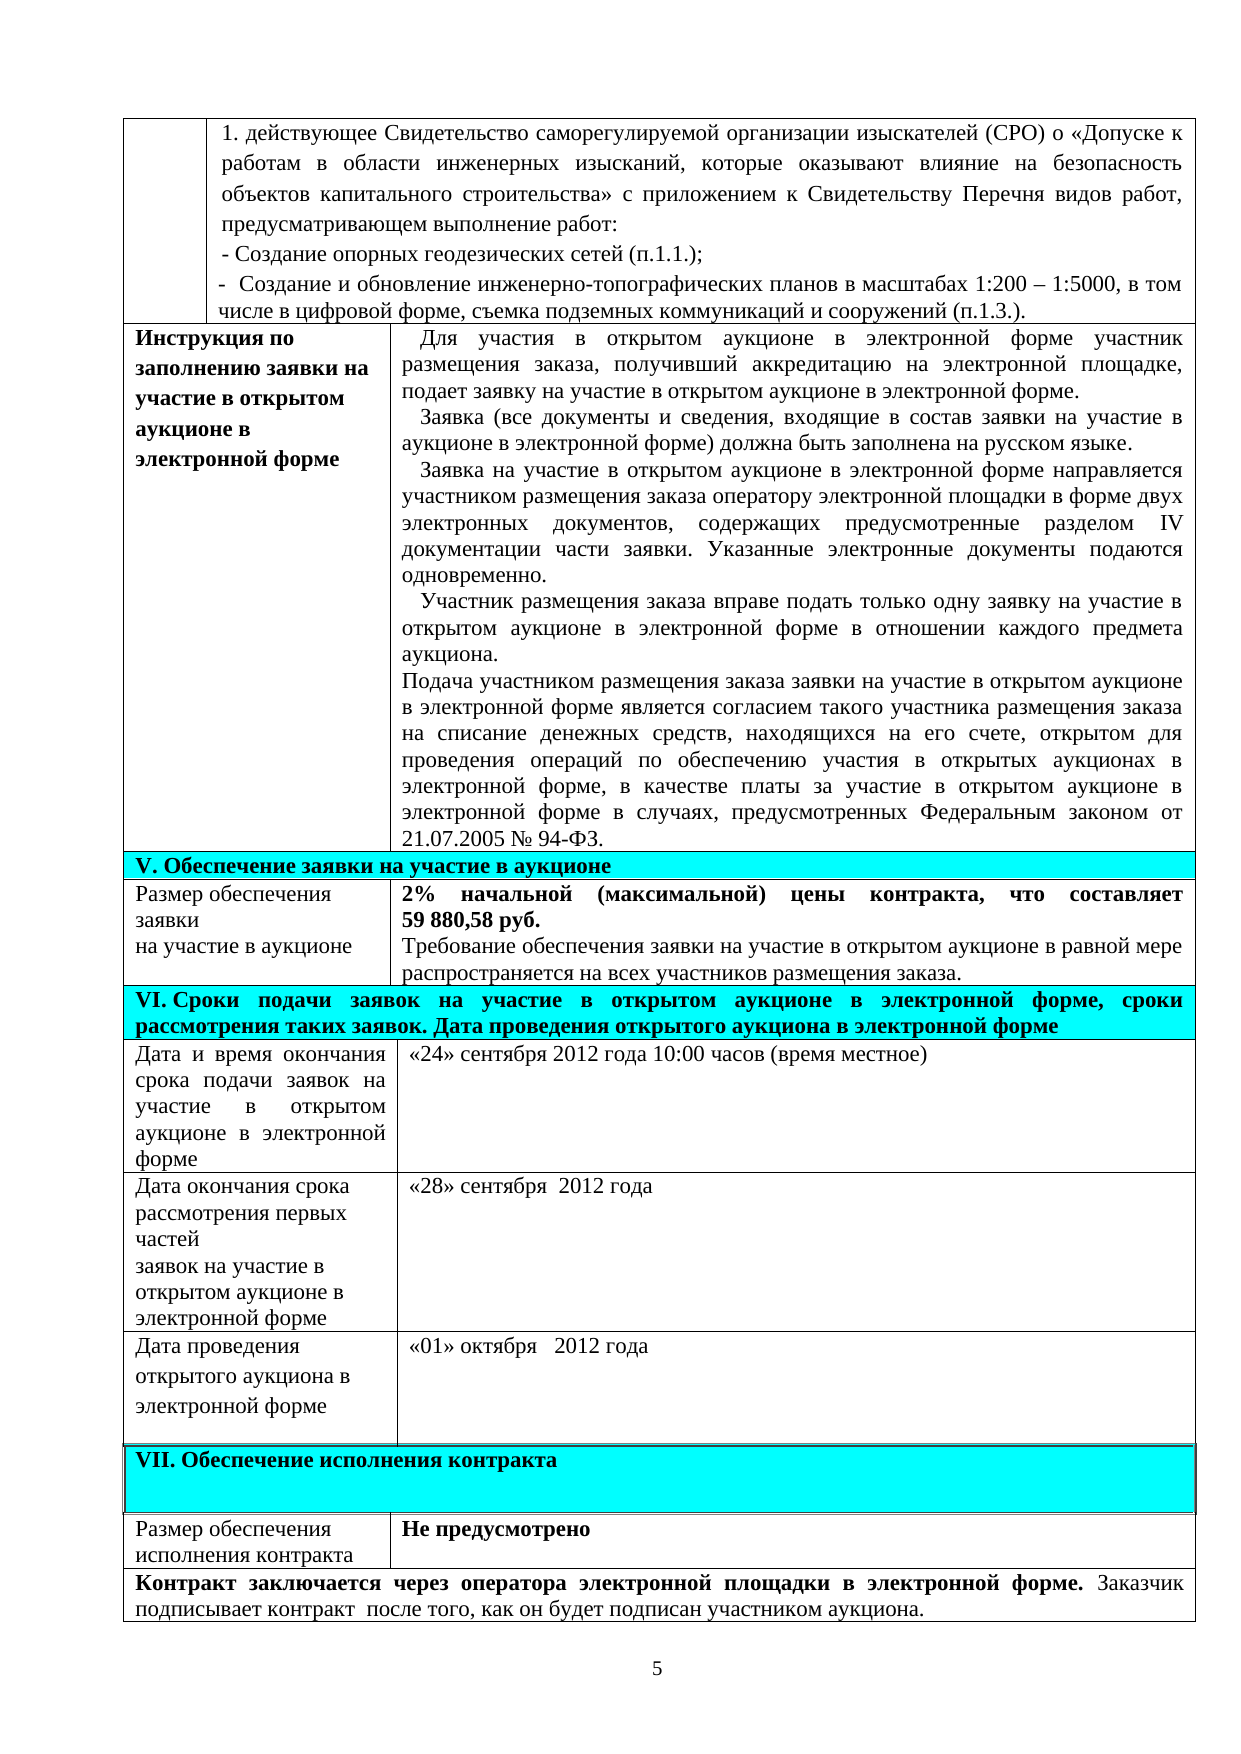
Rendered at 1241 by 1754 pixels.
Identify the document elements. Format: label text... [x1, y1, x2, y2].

table_cell VII. Обеспечение исполнения контракта [126, 1444, 1195, 1512]
table_cell Дата окончания срока рассмотрения первых частей заявок на участие в открытом аукционе в электронной форме [124, 1173, 397, 1331]
table_cell Инструкция по заполнению заявки на участие в открытом аукционе в электронной форме [124, 324, 390, 851]
table_cell [124, 119, 206, 323]
table_cell 2% начальной (максимальной) цены контракта, что составляет 59 880,58 руб. Требование обеспечения заявки на участие в открытом аукционе в равной мере распространяется на всех участников размещения заказа. [391, 880, 1195, 985]
table_cell «01» октября 2012 года [398, 1332, 1195, 1443]
table_cell Дата и время окончания срока подачи заявок на участие в открытом аукционе в электронной форме [124, 1040, 397, 1172]
table_cell Контракт заключается через оператора электронной площадки в электронной форме. Заказчик подписывает контракт после того, как он будет подписан участником аукциона. [124, 1569, 1195, 1621]
table_cell Дата проведения открытого аукциона в электронной форме [124, 1332, 397, 1443]
table_cell V. Обеспечение заявки на участие в аукционе [124, 852, 1195, 878]
table_cell «24» сентября 2012 года 10:00 часов (время местное) [398, 1040, 1195, 1172]
table_cell «28» сентября 2012 года [398, 1173, 1195, 1331]
table_cell Для участия в открытом аукционе в электронной форме участник размещения заказа, получивший аккредитацию на электронной площадке, подает заявку на участие в открытом аукционе в электронной форме. Заявка (все документы и сведения, входящие в состав заявки на участие в аукционе в электронной форме) должна быть заполнена на русском языке. Заявка на участие в открытом аукционе в электронной форме направляется участником размещения заказа оператору электронной площадки в форме двух электронных документов, содержащих предусмотренные разделом IV документации части заявки. Указанные электронные документы подаются одновременно. Участник размещения заказа вправе подать только одну заявку на участие в открытом аукционе в электронной форме в отношении каждого предмета аукциона. Подача участником размещения заказа заявки на участие в открытом аукционе в электронной форме является согласием такого участника размещения заказа на списание денежных средств, находящихся на его счете, открытом для проведения операций по обеспечению участия в открытых аукционах в электронной форме, в качестве платы за участие в открытом аукционе в электронной форме в случаях, предусмотренных Федеральным законом от 21.07.2005 № 94-ФЗ. [391, 324, 1195, 851]
table_cell VI. Сроки подачи заявок на участие в открытом аукционе в электронной форме, сроки рассмотрения таких заявок. Дата проведения открытого аукциона в электронной форме [124, 986, 1195, 1039]
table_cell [207, 119, 1195, 323]
table_cell Не предусмотрено [391, 1515, 1195, 1567]
table_cell Размер обеспечения заявки на участие в аукционе [124, 880, 390, 985]
table_cell Размер обеспечения исполнения контракта [124, 1515, 390, 1567]
